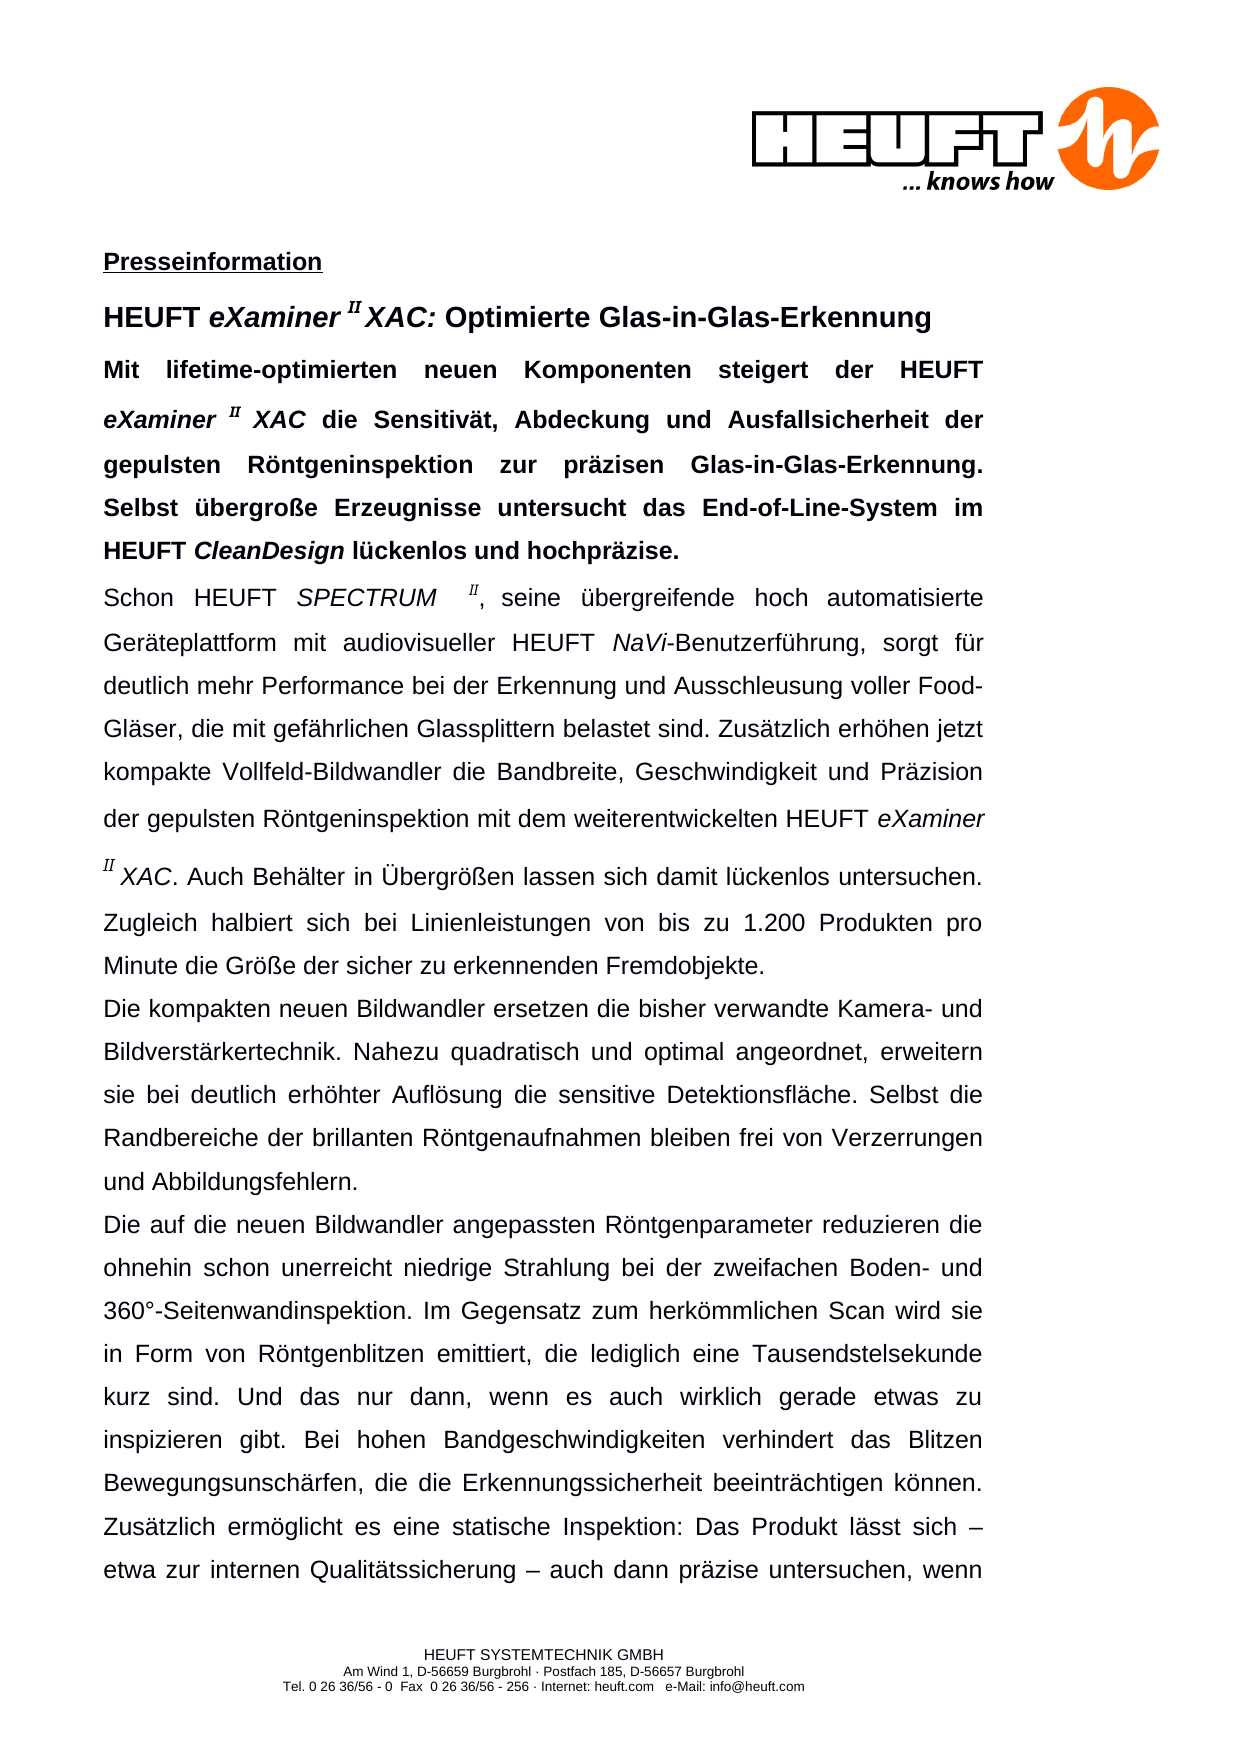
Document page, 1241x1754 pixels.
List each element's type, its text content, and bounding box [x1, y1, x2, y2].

text Schon HEUFT SPECTRUM II, seine übergreifende hoch automatisierte Geräteplattform mit audiovisueller HEUFT NaVi-Benutzerführung, sorgt für deutlich mehr Performance bei der Erkennung und Ausschleusung voller Food-Gläser, die mit gefährlichen Glassplittern belastet sind. Zusätzlich erhöhen jetzt kompakte Vollfeld-Bildwandler die Bandbreite, Geschwindigkeit und Präzision der gepulsten Röntgeninspektion mit dem weiterentwickelten HEUFT eXaminer II XAC. Auch Behälter in Übergrößen lassen sich damit lückenlos untersuchen. Zugleich halbiert sich bei Linienleistungen von bis zu 1.200 Produkten pro Minute die Größe der sicher zu erkennenden Fremdobjekte. [103, 579, 984, 980]
text Mit lifetime-optimierten neuen Komponenten steigert der HEUFT eXaminer II XAC die Sensitivät, Abdeckung und Ausfallsicherheit der gepulsten Röntgeninspektion zur präzisen Glas-in-Glas-Erkennung. Selbst übergroße Erzeugnisse untersucht das End-of-Line-System im HEUFT CleanDesign lückenlos und hochpräzise. [103, 355, 984, 565]
text Presseinformation [103, 247, 984, 276]
picture [118, 75, 1181, 202]
text Die kompakten neuen Bildwandler ersetzen die bisher verwandte Kamera- und Bildverstärkertechnik. Nahezu quadratisch und optimal angeordnet, erweitern sie bei deutlich erhöhter Auflösung die sensitive Detektionsfläche. Selbst die Randbereiche der brillanten Röntgenaufnahmen bleiben frei von Verzerrungen und Abbildungsfehlern. [103, 994, 984, 1195]
text HEUFT eXaminer II XAC: Optimierte Glas-in-Glas-Erkennung [103, 296, 984, 336]
